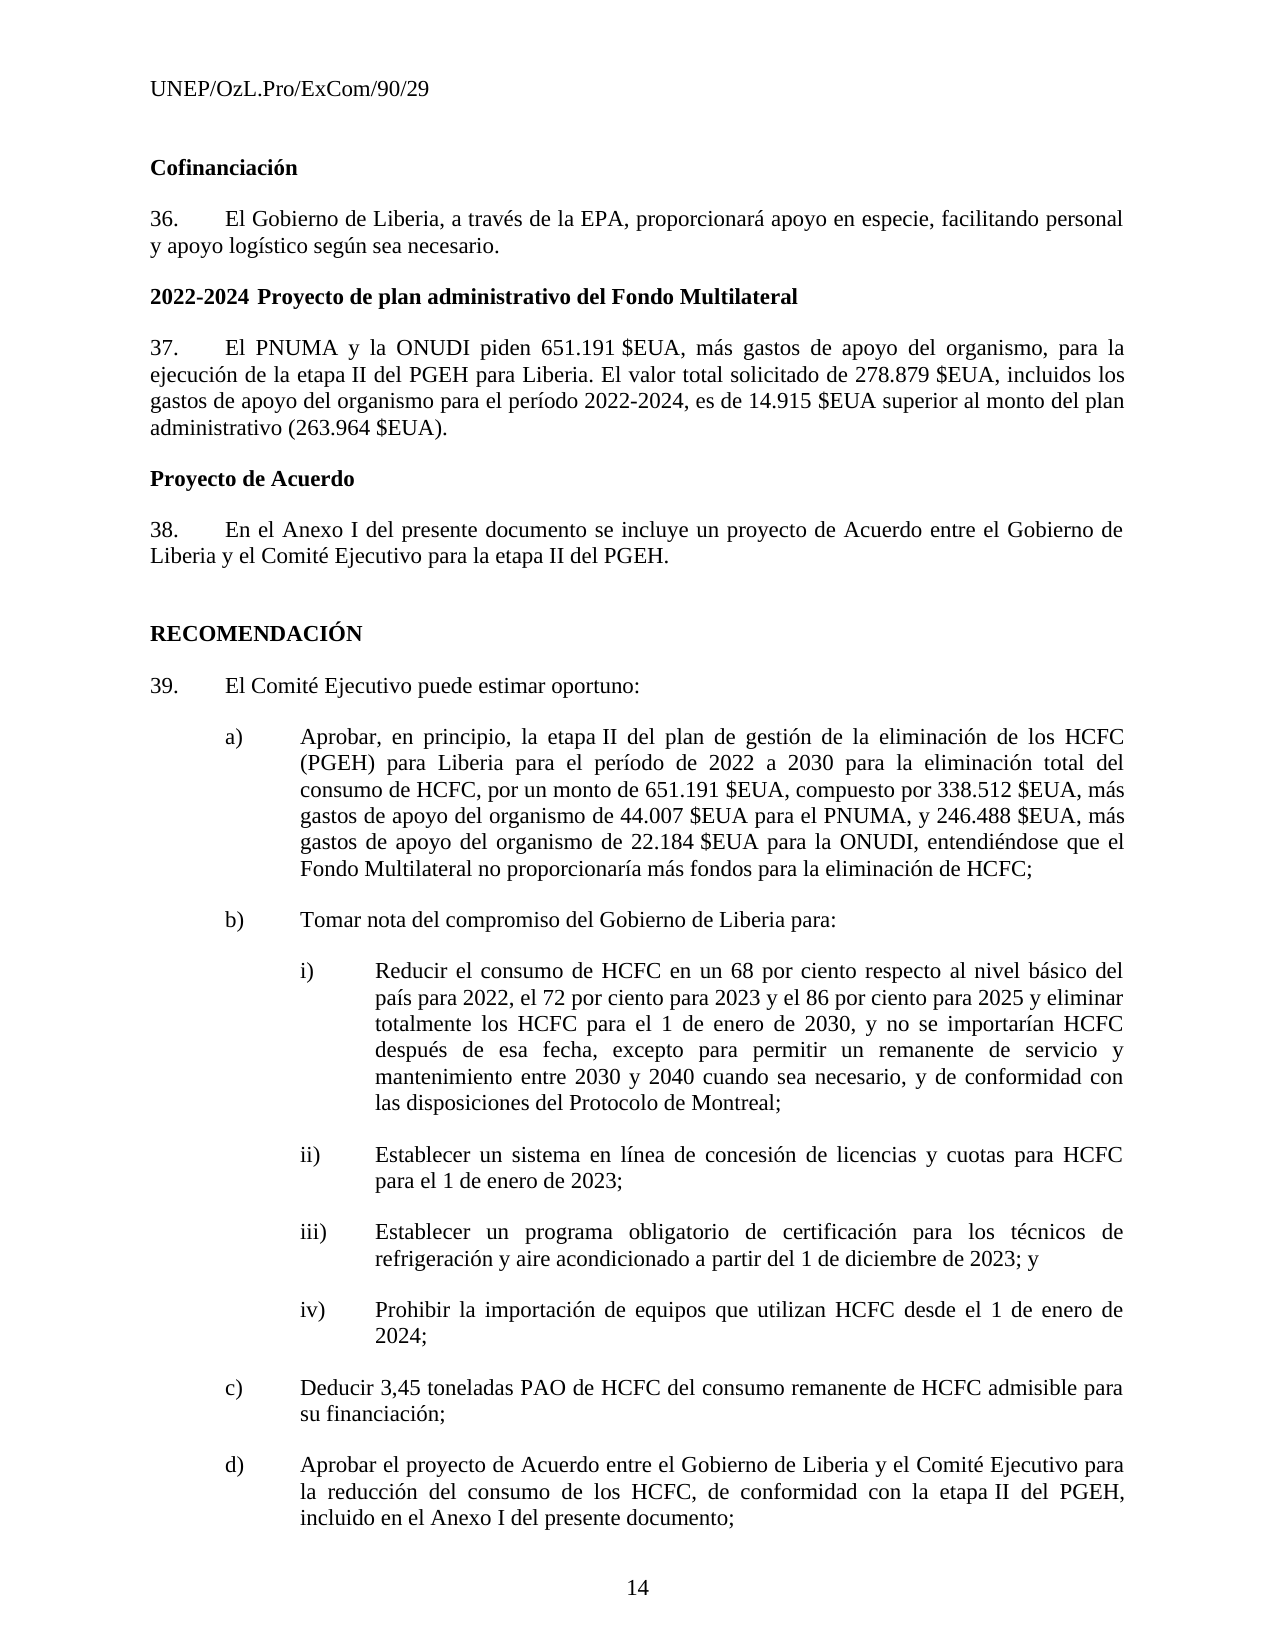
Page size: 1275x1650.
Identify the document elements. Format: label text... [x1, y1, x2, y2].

list Proyecto de plan administrativo del Fondo Multilateral [150, 283, 1125, 309]
list Tomar nota del compromiso del Gobierno de Liberia para: [225, 906, 1125, 932]
subtitle Prohibir la importación de equipos que utilizan HCFC desde el 1 de enero de 2024; [300, 1296, 1125, 1349]
subtitle Establecer un sistema en línea de concesión de licencias y cuotas para HCFC para el 1 de enero de 2023; [300, 1141, 1125, 1193]
list En el Anexo I del presente documento se incluye un proyecto de Acuerdo entre el Gobierno de Liberia y el Comité Ejecutivo para la etapa II del PGEH. [150, 516, 1125, 569]
subtitle Establecer un programa obligatorio de certificación para los técnicos de refrigeración y aire acondicionado a partir del 1 de diciembre de 2023; y [300, 1218, 1125, 1271]
list Aprobar, en principio, la etapa II del plan de gestión de la eliminación de los HCFC (PGEH) para Liberia para el período de 2022 a 2030 para la eliminación total del consumo de HCFC, por un monto de 651.191 $EUA, compuesto por 338.512 $EUA, más gastos de apoyo del organismo de 44.007 $EUA para el PNUMA, y 246.488 $EUA, más gastos de apoyo del organismo de 22.184 $EUA para la ONUDI, entendiéndose que el Fondo Multilateral no proporcionaría más fondos para la eliminación de HCFC; [225, 723, 1125, 881]
subtitle El PNUMA y la ONUDI piden 651.191 $EUA, más gastos de apoyo del organismo, para la ejecución de la etapa II del PGEH para Liberia. El valor total solicitado de 278.879 $EUA, incluidos los gastos de apoyo del organismo para el período 2022-2024, es de 14.915 $EUA superior al monto del plan administrativo (263.964 $EUA). [150, 334, 1125, 440]
text Cofinanciación [150, 154, 1125, 180]
subtitle El Comité Ejecutivo puede estimar oportuno: [150, 672, 1125, 698]
text RECOMENDACIÓN [150, 620, 1125, 647]
subtitle El Gobierno de Liberia, a través de la EPA, proporcionará apoyo en especie, facilitando personal y apoyo logístico según sea necesario. [150, 205, 1125, 258]
subtitle Reducir el consumo de HCFC en un 68 por ciento respecto al nivel básico del país para 2022, el 72 por ciento para 2023 y el 86 por ciento para 2025 y eliminar totalmente los HCFC para el 1 de enero de 2030, y no se importarían HCFC después de esa fecha, excepto para permitir un remanente de servicio y mantenimiento entre 2030 y 2040 cuando sea necesario, y de conformidad con las disposiciones del Protocolo de Montreal; [300, 957, 1125, 1116]
list Aprobar el proyecto de Acuerdo entre el Gobierno de Liberia y el Comité Ejecutivo para la reducción del consumo de los HCFC, de conformidad con la etapa II del PGEH, incluido en el Anexo I del presente documento; [225, 1451, 1125, 1531]
text Proyecto de Acuerdo [150, 465, 1125, 491]
list Deducir 3,45 toneladas PAO de HCFC del consumo remanente de HCFC admisible para su financiación; [225, 1374, 1125, 1426]
